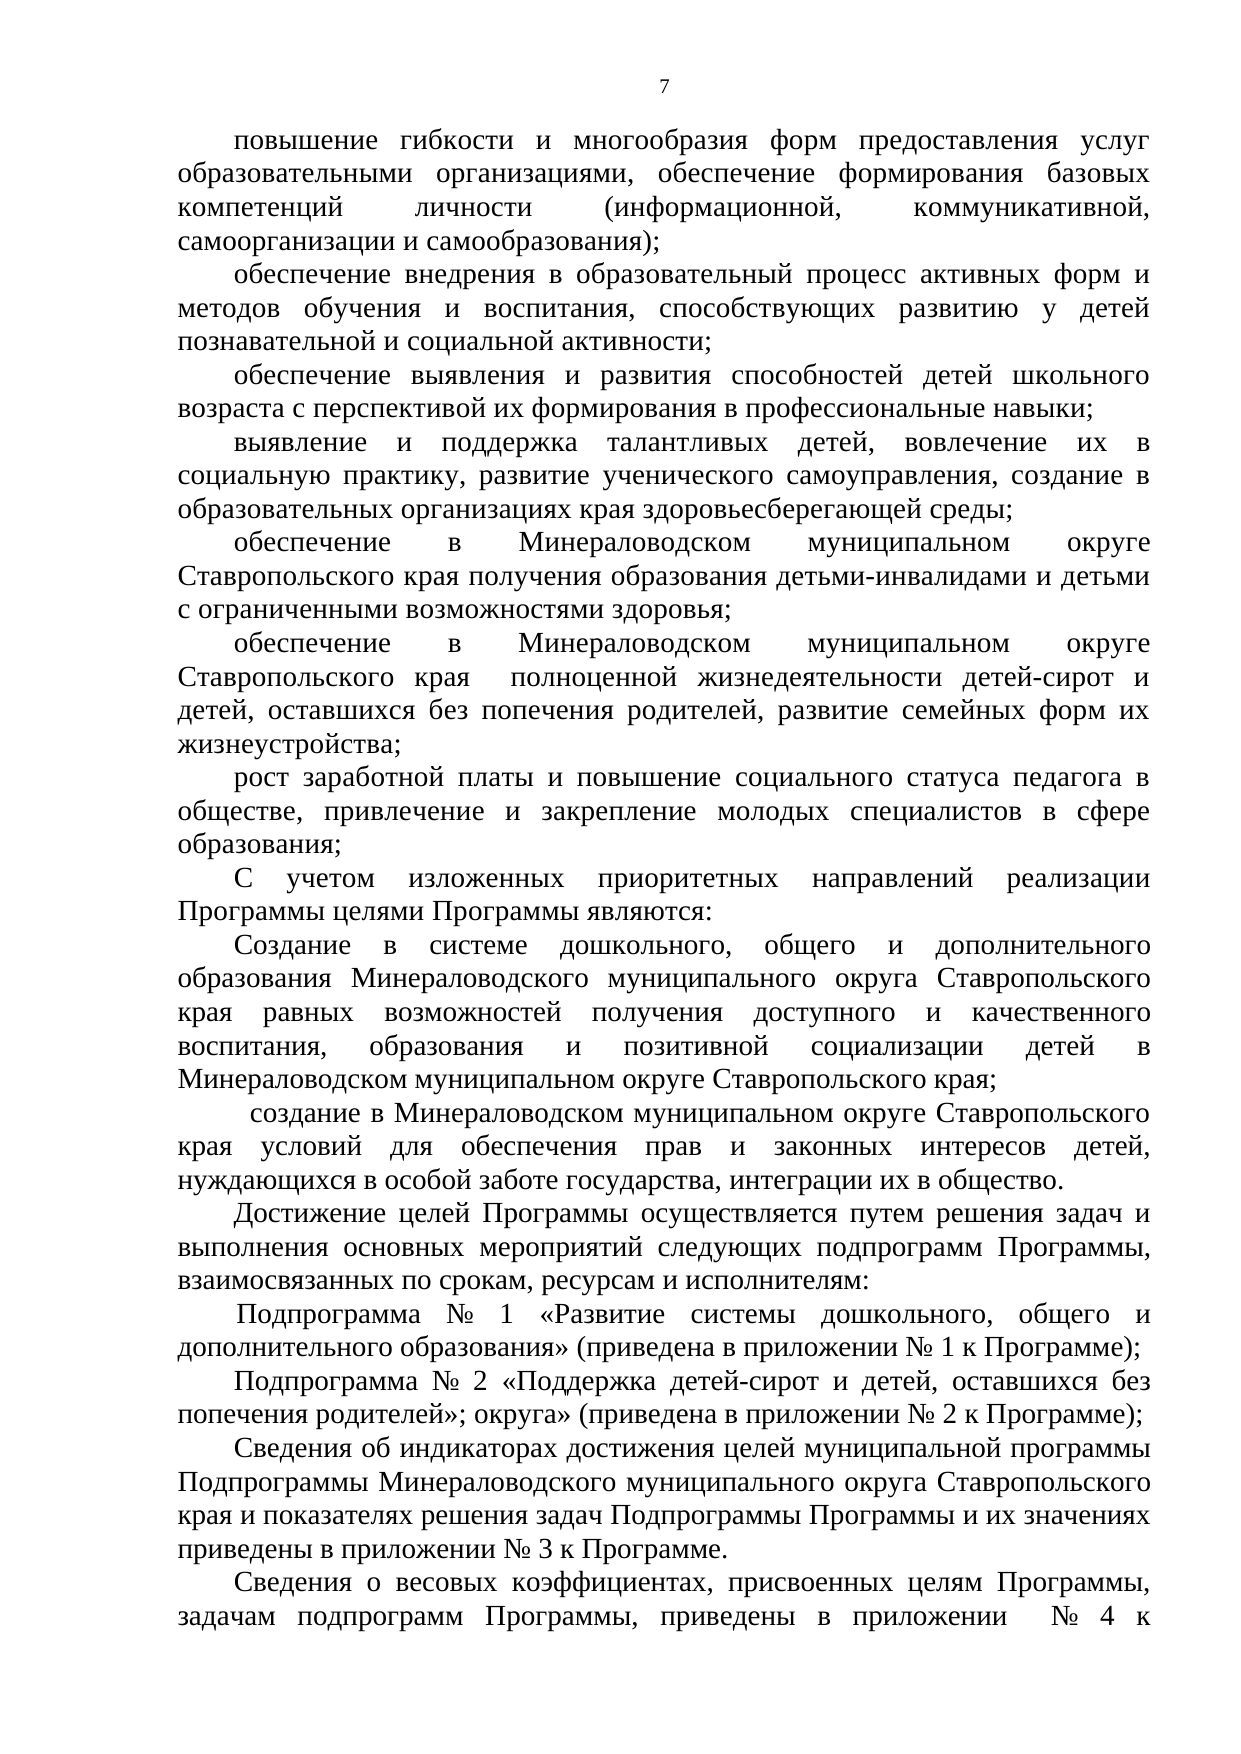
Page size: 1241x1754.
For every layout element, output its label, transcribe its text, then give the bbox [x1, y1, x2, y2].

text С учетом изложенных приоритетных направлений реализации Программы целями Программы являются: [177, 860, 1152, 927]
text Подпрограмма № 1 «Развитие системы дошкольного, общего и дополнительного образования» (приведена в приложении № 1 к Программе); [177, 1296, 1152, 1363]
text Сведения об индикаторах достижения целей муниципальной программы Подпрограммы Минераловодского муниципального округа Ставропольского края и показателях решения задач Подпрограммы Программы и их значениях приведены в приложении № 3 к Программе. [177, 1430, 1152, 1564]
text выявление и поддержка талантливых детей, вовлечение их в социальную практику, развитие ученического самоуправления, создание в образовательных организациях края здоровьесберегающей среды; [177, 424, 1152, 524]
text обеспечение выявления и развития способностей детей школьного возраста с перспективой их формирования в профессиональные навыки; [177, 357, 1152, 424]
text обеспечение в Минераловодском муниципальном округе Ставропольского края полноценной жизнедеятельности детей-сирот и детей, оставшихся без попечения родителей, развитие семейных форм их жизнеустройства; [177, 625, 1152, 759]
text рост заработной платы и повышение социального статуса педагога в обществе, привлечение и закрепление молодых специалистов в сфере образования; [177, 759, 1152, 860]
text Достижение целей Программы осуществляется путем решения задач и выполнения основных мероприятий следующих подпрограмм Программы, взаимосвязанных по срокам, ресурсам и исполнителям: [177, 1195, 1152, 1296]
text Подпрограмма № 2 «Поддержка детей-сирот и детей, оставшихся без попечения родителей»; округа» (приведена в приложении № 2 к Программе); [177, 1363, 1152, 1430]
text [177, 1564, 1152, 1631]
text обеспечение внедрения в образовательный процесс активных форм и методов обучения и воспитания, способствующих развитию у детей познавательной и социальной активности; [177, 256, 1152, 357]
text обеспечение в Минераловодском муниципальном округе Ставропольского края получения образования детьми-инвалидами и детьми с ограниченными возможностями здоровья; [177, 524, 1152, 625]
text повышение гибкости и многообразия форм предоставления услуг образовательными организациями, обеспечение формирования базовых компетенций личности (информационной, коммуникативной, самоорганизации и самообразования); [177, 122, 1152, 256]
text Создание в системе дошкольного, общего и дополнительного образования Минераловодского муниципального округа Ставропольского края равных возможностей получения доступного и качественного воспитания, образования и позитивной социализации детей в Минераловодском муниципальном округе Ставропольского края; [177, 927, 1152, 1095]
text создание в Минераловодском муниципальном округе Ставропольского края условий для обеспечения прав и законных интересов детей, нуждающихся в особой заботе государства, интеграции их в общество. [177, 1095, 1152, 1195]
